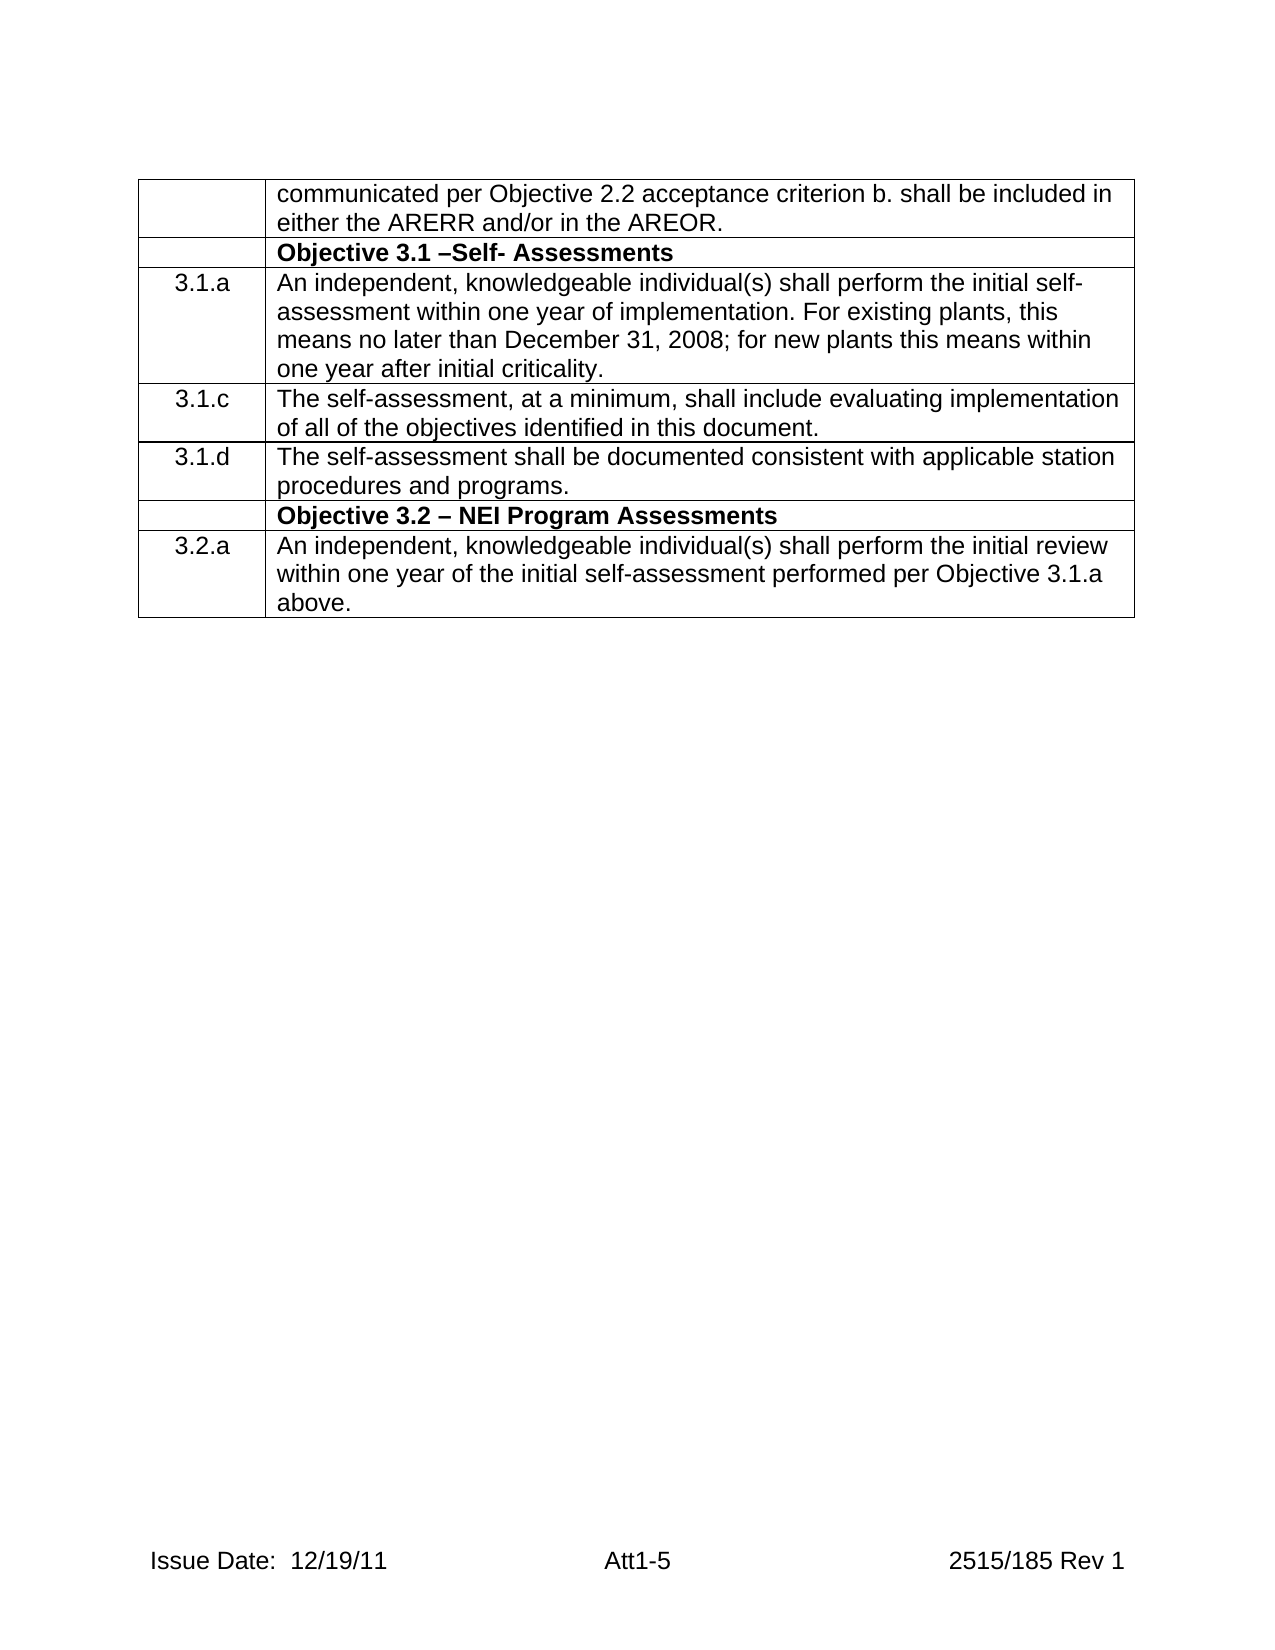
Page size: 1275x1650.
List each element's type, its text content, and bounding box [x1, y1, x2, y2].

table_cell An independent, knowledgeable individual(s) shall perform the initial review within one year of the initial self-assessment performed per Objective 3.1.a above. [266, 531, 1134, 617]
table_cell The self-assessment shall be documented consistent with applicable station procedures and programs. [266, 443, 1134, 500]
table_cell Objective 3.2 – NEI Program Assessments [266, 501, 1134, 530]
table_cell An independent, knowledgeable individual(s) shall perform the initial self-assessment within one year of implementation. For existing plants, this means no later than December 31, 2008; for new plants this means within one year after initial criticality. [266, 268, 1134, 383]
table_cell 3.1.a [139, 268, 265, 383]
table_cell [139, 501, 265, 530]
table_header communicated per Objective 2.2 acceptance criterion b. shall be included in either the ARERR and/or in the AREOR. [266, 180, 1134, 237]
table_cell The self-assessment, at a minimum, shall include evaluating implementation of all of the objectives identified in this document. [266, 384, 1134, 441]
table_cell 3.2.a [139, 531, 265, 617]
table_header [139, 180, 265, 237]
table_cell Objective 3.1 –Self- Assessments [266, 238, 1134, 267]
table_cell 3.1.d [139, 443, 265, 500]
table_cell [139, 238, 265, 267]
table_cell 3.1.c [139, 384, 265, 441]
